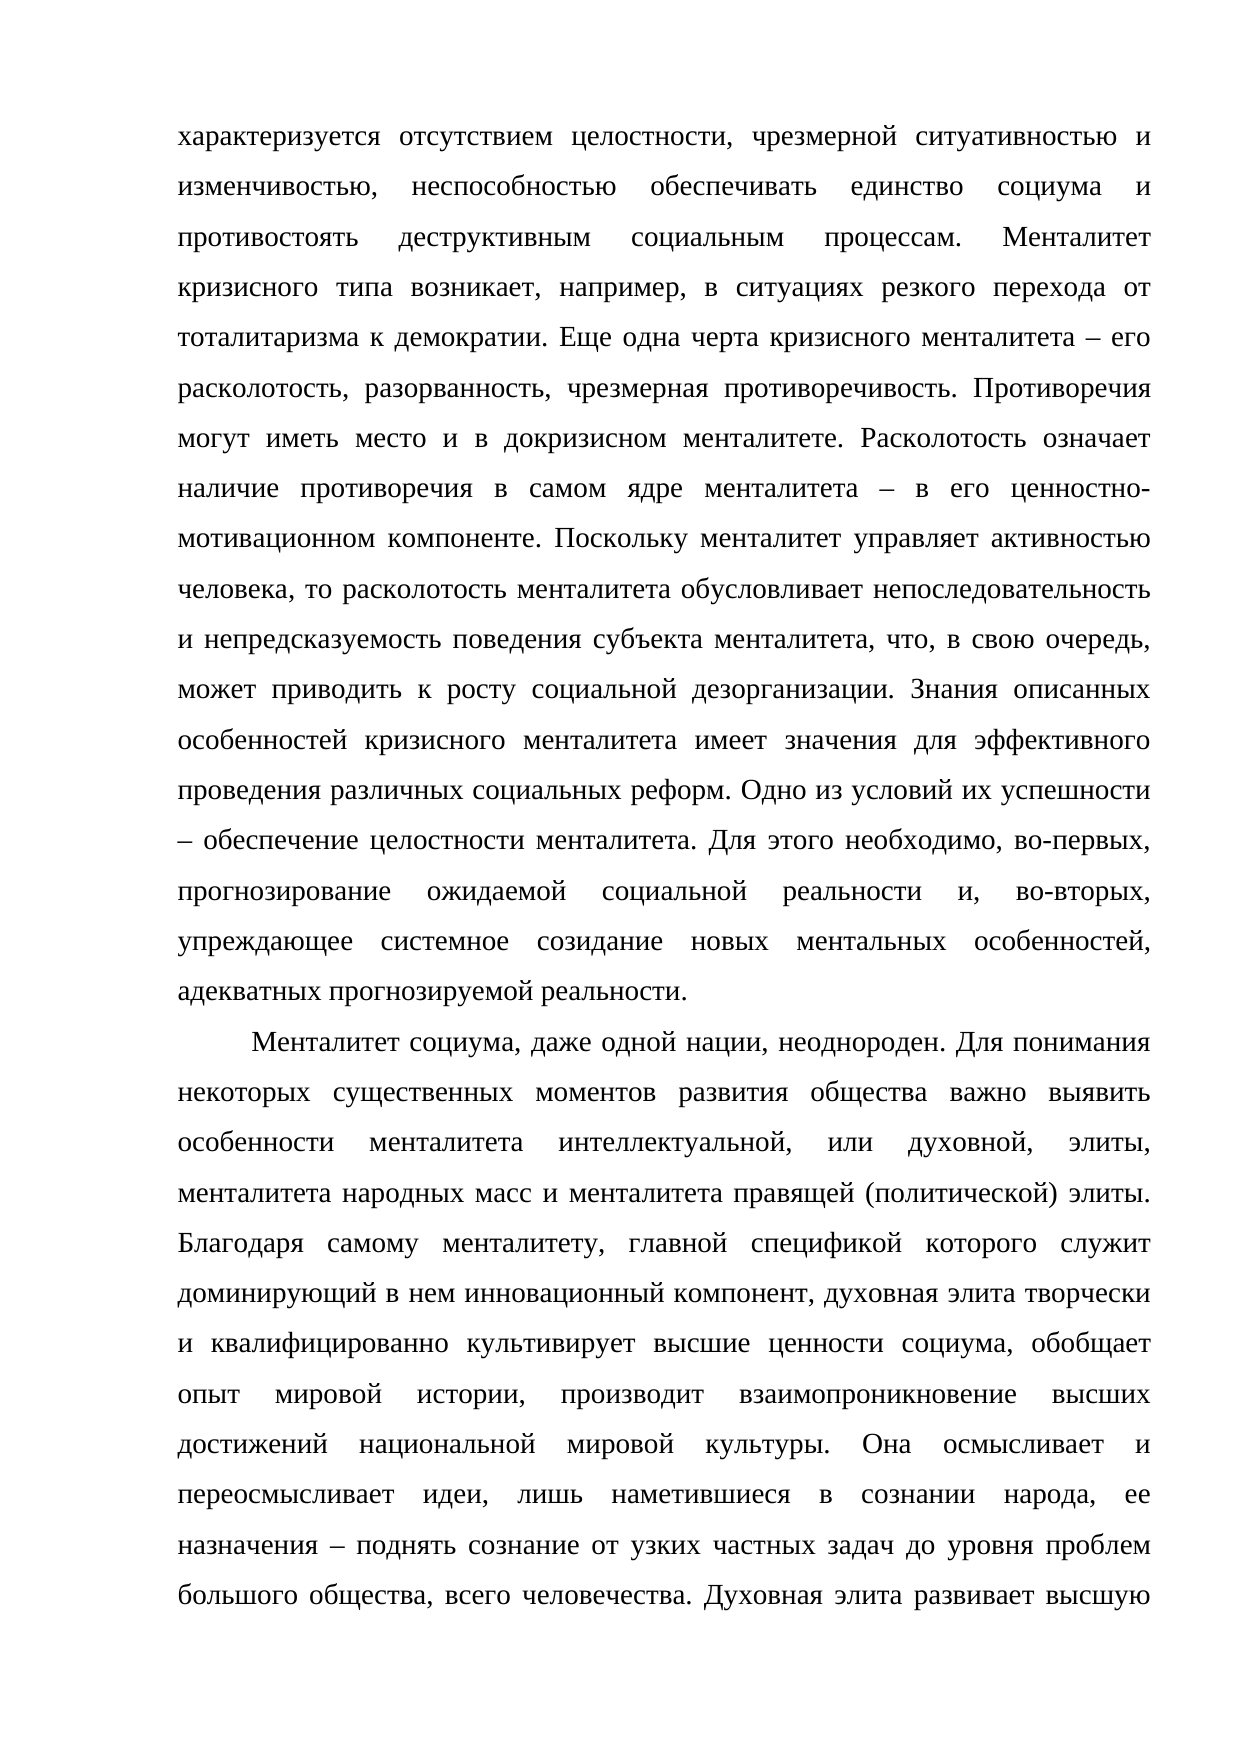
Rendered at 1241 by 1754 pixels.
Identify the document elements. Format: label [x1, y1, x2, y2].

text [177, 118, 1152, 1007]
text [177, 1024, 1152, 1611]
